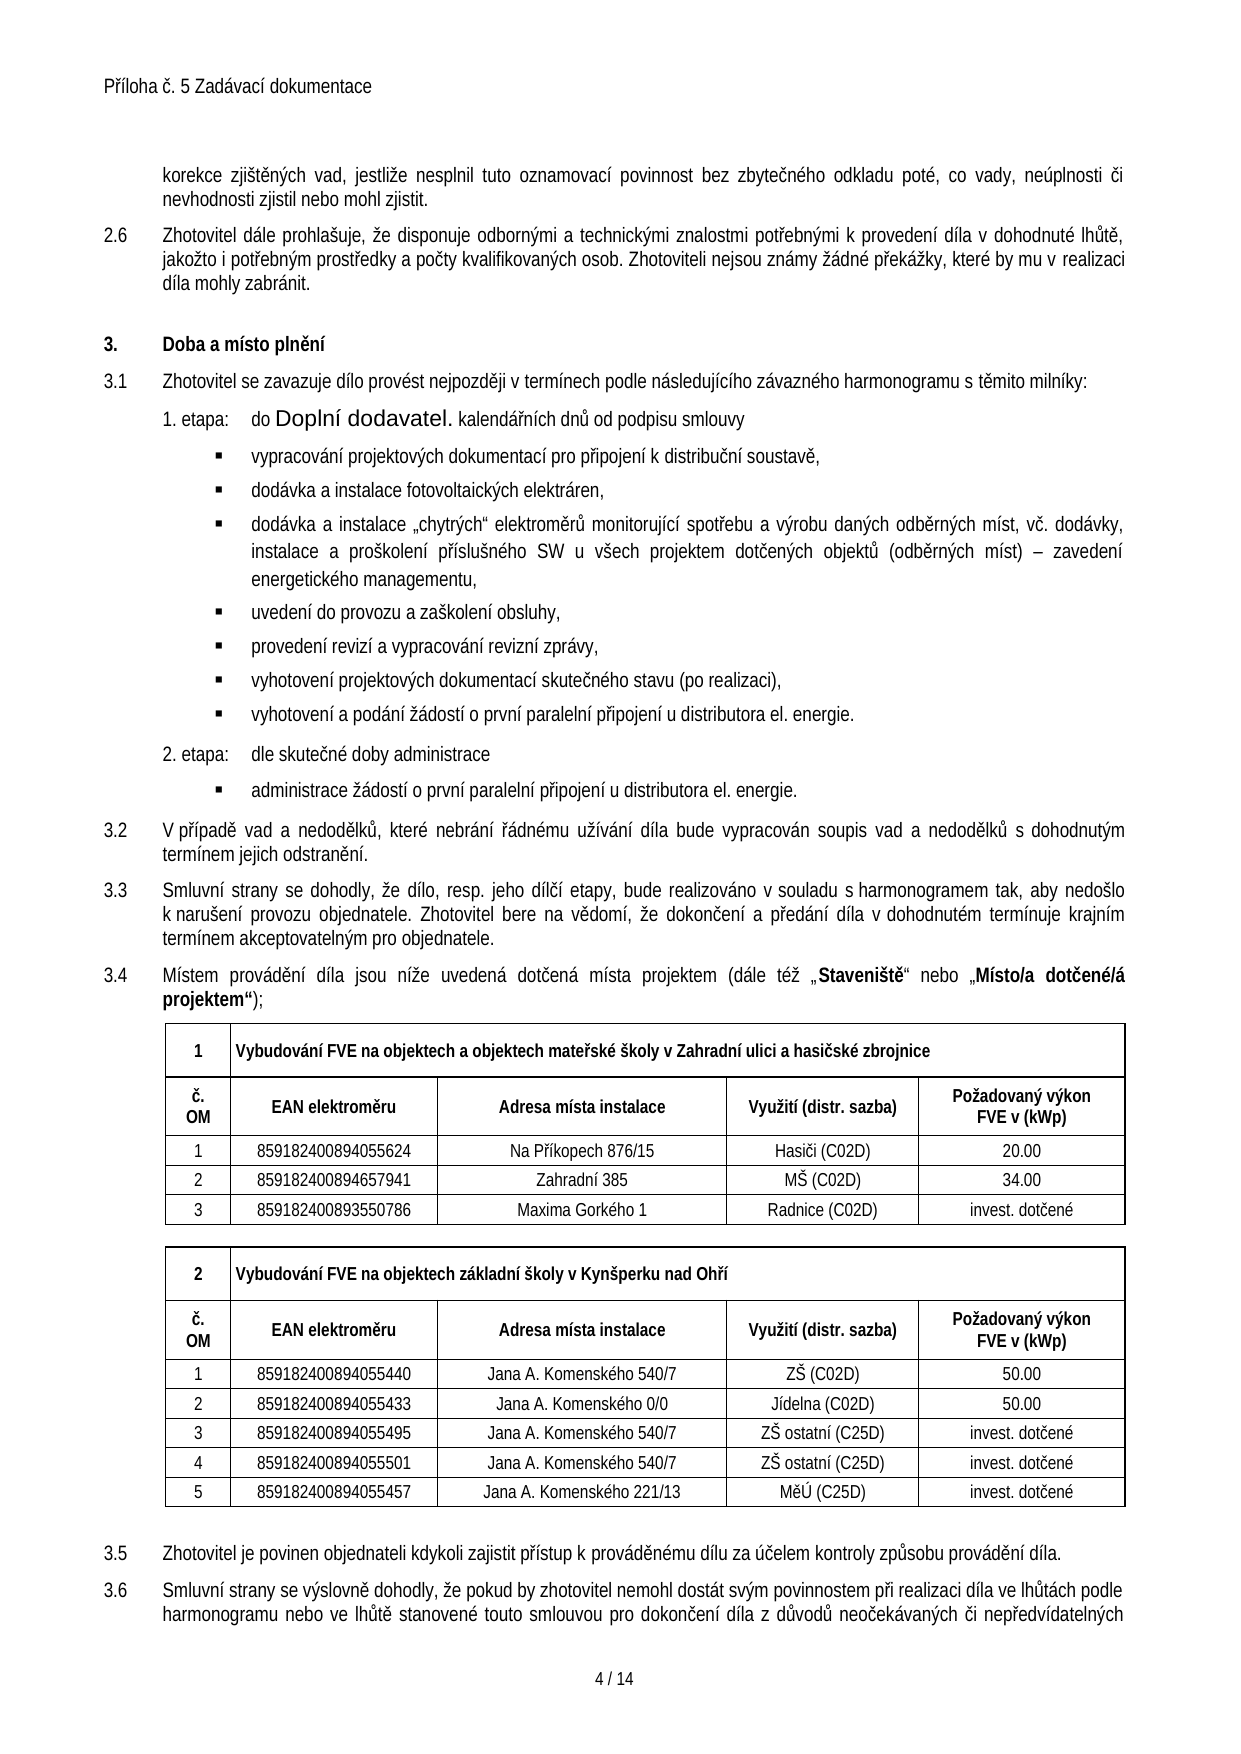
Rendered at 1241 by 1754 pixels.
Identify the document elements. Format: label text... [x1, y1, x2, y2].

table_cell EAN elektroměru [231, 1301, 437, 1359]
list Doba a místo plnění [103, 332, 1125, 356]
text 1. etapa: do kalendářních dnů od podpisu smlouvy [162, 405, 1125, 432]
table_cell 859182400894055440 [231, 1360, 437, 1388]
list vypracování projektových dokumentací pro připojení k distribuční soustavě, [214, 444, 1124, 468]
table_cell Jana A. Komenského 540/7 [438, 1448, 726, 1477]
table_cell Jídelna (C02D) [727, 1389, 918, 1418]
table_cell 3 [166, 1419, 230, 1447]
table_cell 859182400894055495 [231, 1419, 437, 1447]
list uvedení do provozu a zaškolení obsluhy, [214, 600, 1124, 624]
table_cell 4 [166, 1448, 230, 1477]
table_cell Radnice (C02D) [727, 1195, 918, 1224]
table_cell 859182400894657941 [231, 1166, 437, 1194]
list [103, 1578, 1125, 1626]
table_header 1 [166, 1024, 230, 1076]
list Smluvní strany se dohodly, že dílo, resp. jeho dílčí etapy, bude realizováno v souladu s harmonogramem tak, aby nedošlo k narušení provozu objednatele. Zhotovitel bere na vědomí, že dokončení a předání díla v dohodnutém termínuje krajním termínem akceptovatelným pro objednatele. [103, 878, 1125, 950]
table_cell ZŠ ostatní (C25D) [727, 1419, 918, 1447]
list vyhotovení a podání žádostí o první paralelní připojení u distributora el. energie. [214, 702, 1124, 726]
list dodávka a instalace fotovoltaických elektráren, [214, 478, 1124, 502]
table_cell ZŠ ostatní (C25D) [727, 1448, 918, 1477]
list V případě vad a nedodělků, které nebrání řádnému užívání díla bude vypracován soupis vad a nedodělků s dohodnutým termínem jejich odstranění. [103, 818, 1125, 866]
table_cell 50.00 [919, 1360, 1124, 1388]
table_header 2 [166, 1248, 230, 1299]
table_cell Požadovaný výkon FVE v (kWp) [919, 1301, 1124, 1359]
table_cell Hasiči (C02D) [727, 1136, 918, 1165]
list provedení revizí a vypracování revizní zprávy, [214, 634, 1124, 658]
table_cell Využití (distr. sazba) [727, 1301, 918, 1359]
table_cell invest. dotčené [919, 1419, 1124, 1447]
table_cell ZŠ (C02D) [727, 1360, 918, 1388]
table_cell EAN elektroměru [231, 1078, 437, 1135]
table_cell Maxima Gorkého 1 [438, 1195, 726, 1224]
table_cell Adresa místa instalace [438, 1301, 726, 1359]
table_cell 859182400894055457 [231, 1478, 437, 1506]
table_cell 859182400893550786 [231, 1195, 437, 1224]
table_cell Jana A. Komenského 540/7 [438, 1360, 726, 1388]
list administrace žádostí o první paralelní připojení u distributora el. energie. [214, 778, 1124, 802]
list dodávka a instalace „chytrých“ elektroměrů monitorující spotřebu a výrobu daných odběrných míst, vč. dodávky, instalace a proškolení příslušného SW u všech projektem dotčených objektů (odběrných míst) – zavedení energetického managementu, [214, 512, 1124, 591]
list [103, 162, 1125, 210]
table_cell 20.00 [919, 1136, 1124, 1165]
table_cell 5 [166, 1478, 230, 1506]
table_cell 1 [166, 1136, 230, 1165]
table_cell Jana A. Komenského 221/13 [438, 1478, 726, 1506]
table_cell Na Příkopech 876/15 [438, 1136, 726, 1165]
table_cell 34.00 [919, 1166, 1124, 1194]
table_cell 1 [166, 1360, 230, 1388]
table_cell 50.00 [919, 1389, 1124, 1418]
list vyhotovení projektových dokumentací skutečného stavu (po realizaci), [214, 668, 1124, 692]
table_cell Požadovaný výkon FVE v (kWp) [919, 1078, 1124, 1135]
table_cell MŠ (C02D) [727, 1166, 918, 1194]
list Zhotovitel je povinen objednateli kdykoli zajistit přístup k prováděnému dílu za účelem kontroly způsobu provádění díla. [103, 1541, 1125, 1565]
table_cell 859182400894055624 [231, 1136, 437, 1165]
table_cell č. OM [166, 1078, 230, 1135]
table_cell Zahradní 385 [438, 1166, 726, 1194]
table_header Vybudování FVE na objektech základní školy v Kynšperku nad Ohří [231, 1248, 1124, 1299]
table_cell 859182400894055433 [231, 1389, 437, 1418]
table_cell Jana A. Komenského 540/7 [438, 1419, 726, 1447]
table_cell č. OM [166, 1301, 230, 1359]
list Místem provádění díla jsou níže uvedená dotčená místa projektem (dále též „Staveniště“ nebo „Místo/a dotčené/á projektem“); [103, 963, 1125, 1011]
table_cell Jana A. Komenského 0/0 [438, 1389, 726, 1418]
table_cell invest. dotčené [919, 1478, 1124, 1506]
table_cell 859182400894055501 [231, 1448, 437, 1477]
text 2. etapa: dle skutečné doby administrace [162, 742, 1125, 766]
list Zhotovitel se zavazuje dílo provést nejpozději v termínech podle následujícího závazného harmonogramu s těmito milníky: [103, 369, 1125, 393]
table_cell invest. dotčené [919, 1448, 1124, 1477]
table_cell 3 [166, 1195, 230, 1224]
table_header Vybudování FVE na objektech a objektech mateřské školy v Zahradní ulici a hasičské zbrojnice [231, 1024, 1124, 1076]
table_cell Adresa místa instalace [438, 1078, 726, 1135]
table_cell Využití (distr. sazba) [727, 1078, 918, 1135]
table_cell MěÚ (C25D) [727, 1478, 918, 1506]
table_cell invest. dotčené [919, 1195, 1124, 1224]
table_cell 2 [166, 1389, 230, 1418]
table_cell 2 [166, 1166, 230, 1194]
list Zhotovitel dále prohlašuje, že disponuje odbornými a technickými znalostmi potřebnými k provedení díla v dohodnuté lhůtě, jakožto i potřebným prostředky a počty kvalifikovaných osob. Zhotoviteli nejsou známy žádné překážky, které by mu v realizaci díla mohly zabránit. [103, 223, 1125, 295]
